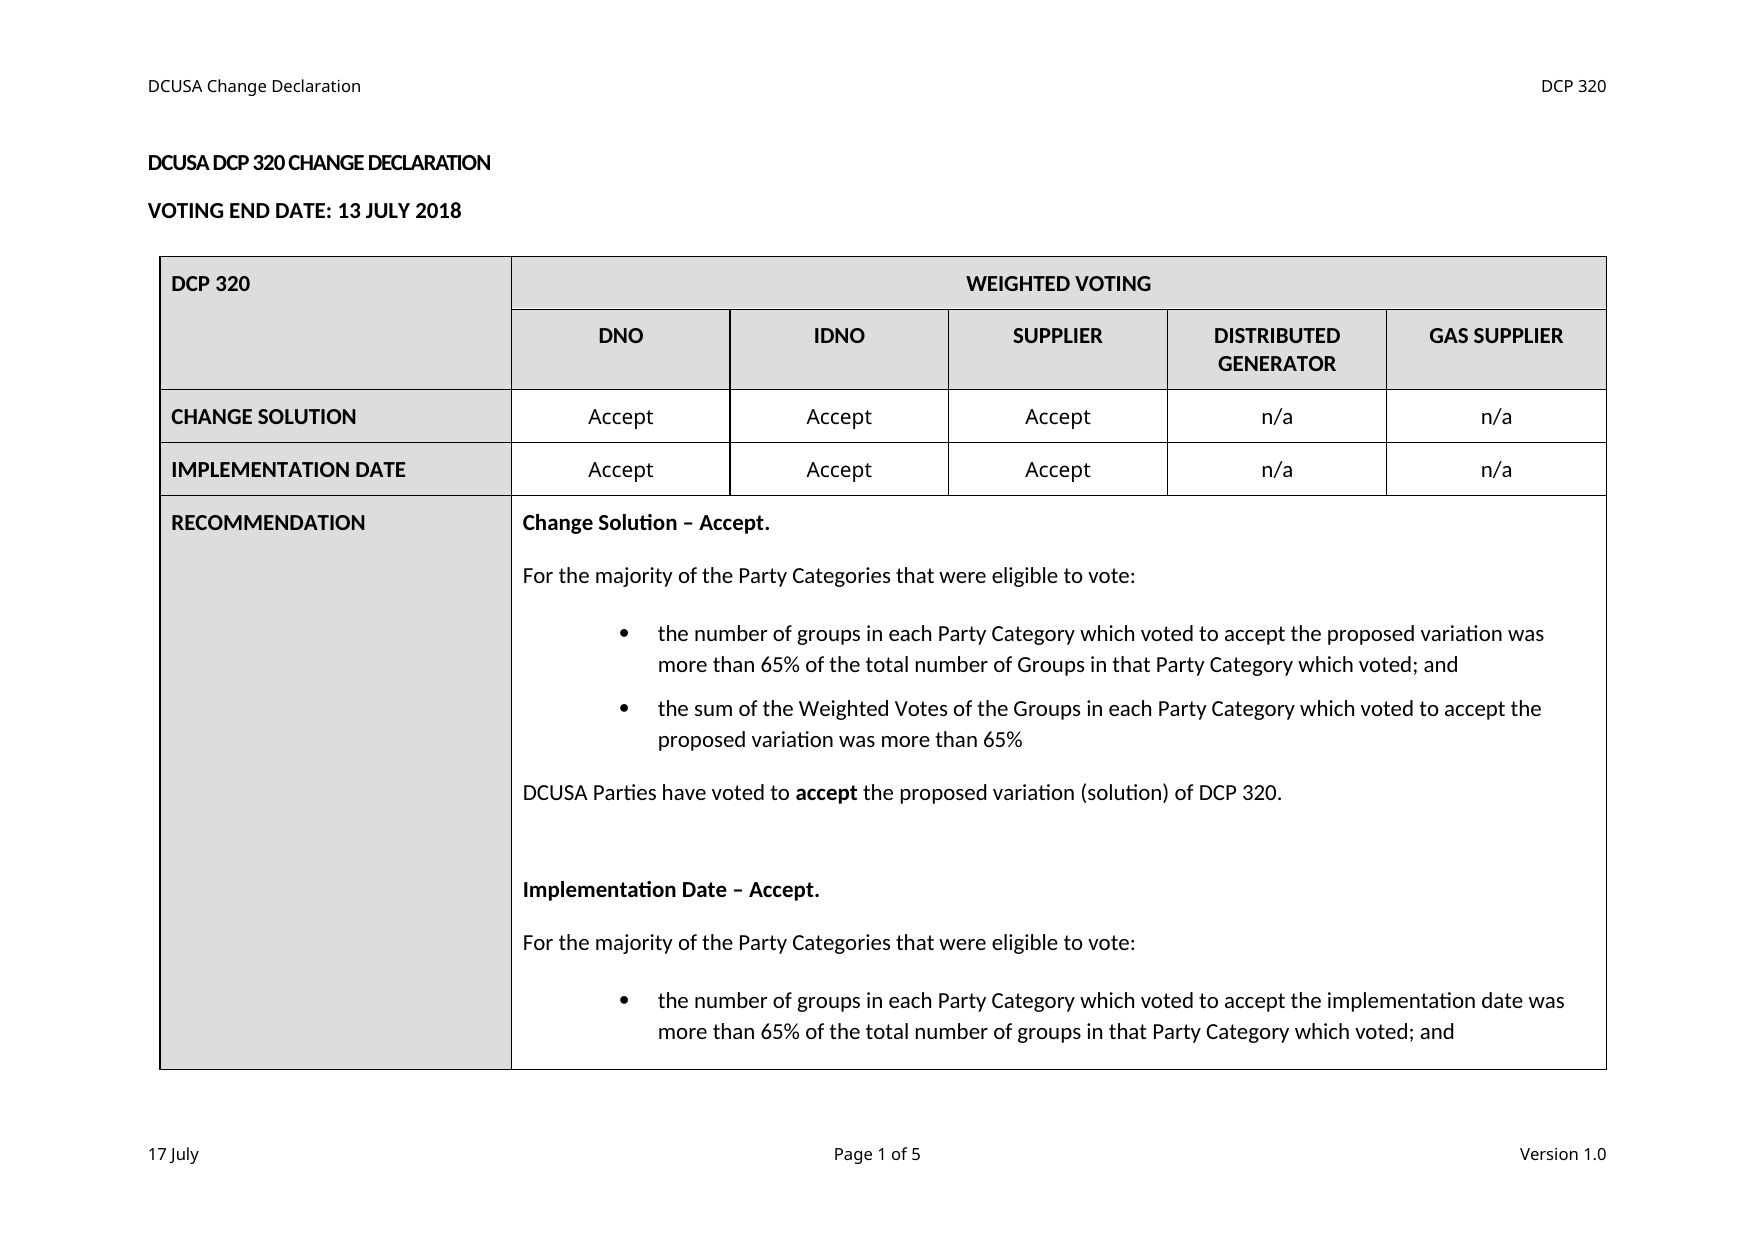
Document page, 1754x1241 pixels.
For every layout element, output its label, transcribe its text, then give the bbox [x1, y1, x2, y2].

table_cell DNO [512, 310, 729, 389]
table_cell Recommendation [161, 496, 511, 1069]
table_cell n/a [1168, 443, 1386, 495]
table_header DCP 320 [161, 257, 511, 389]
table_cell Implementation Date [161, 443, 511, 495]
table_cell Distributed Generator [1168, 310, 1386, 389]
table_header Weighted Voting [512, 257, 1606, 308]
table_cell Supplier [949, 310, 1167, 389]
table_cell Gas Supplier [1387, 310, 1606, 389]
subtitle Voting end date: [148, 197, 1606, 224]
table_cell IDNO [731, 310, 948, 389]
table_cell Change solution [161, 390, 511, 442]
table_cell n/a [1387, 390, 1606, 442]
title DCUSA DCP 320 Change declaration [148, 148, 1606, 176]
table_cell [512, 496, 1606, 1069]
table_cell n/a [1168, 390, 1386, 442]
table_cell n/a [1387, 443, 1606, 495]
